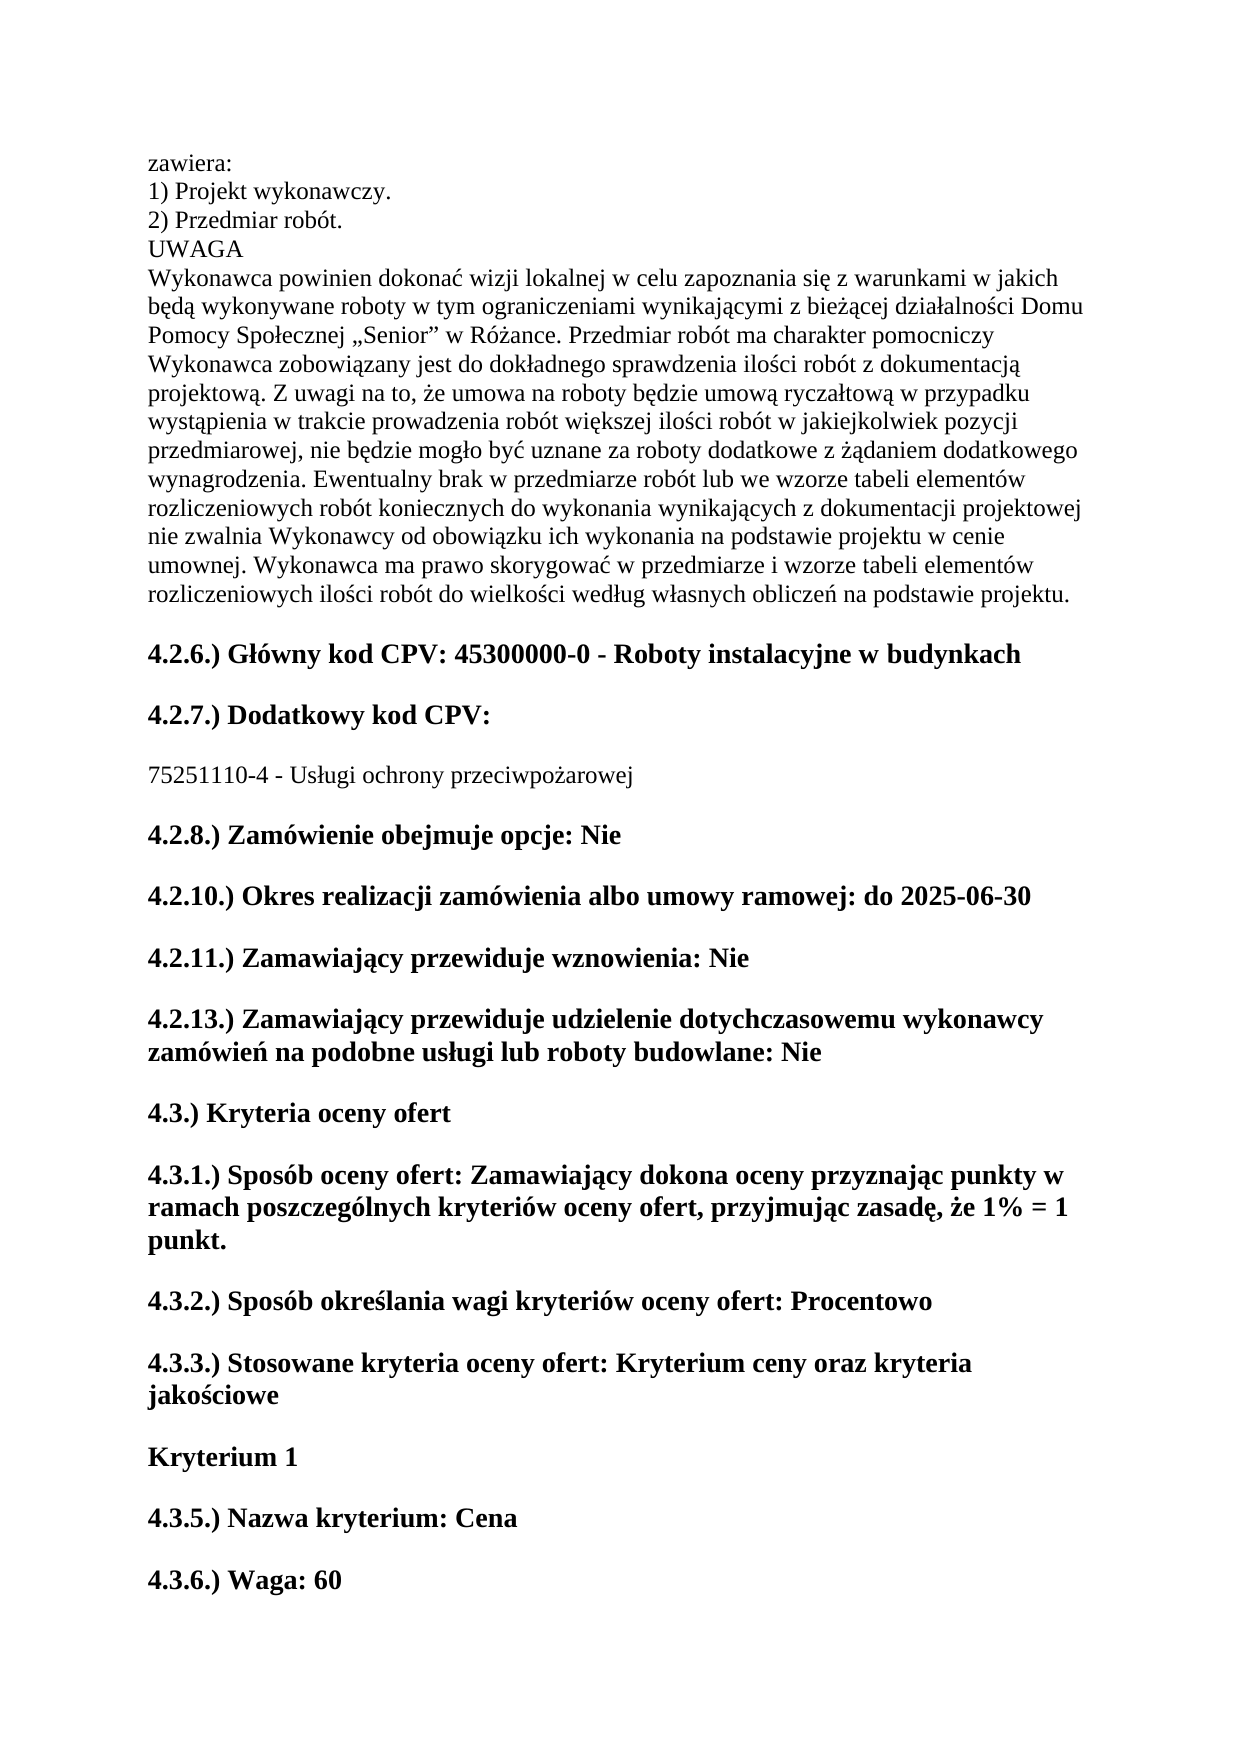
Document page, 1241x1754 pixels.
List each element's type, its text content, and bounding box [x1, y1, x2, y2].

text Kryterium 1 [148, 1440, 1093, 1472]
text 4.3.5.) Nazwa kryterium: Cena [148, 1501, 1093, 1534]
text 4.3.) Kryteria oceny ofert [148, 1096, 1093, 1129]
text 4.2.11.) Zamawiający przewiduje wznowienia: Nie [148, 941, 1093, 973]
text 4.2.13.) Zamawiający przewiduje udzielenie dotychczasowemu wykonawcy zamówień na podobne usługi lub roboty budowlane: Nie [148, 1002, 1093, 1067]
text 4.2.7.) Dodatkowy kod CPV: [148, 698, 1093, 731]
text 4.3.2.) Sposób określania wagi kryteriów oceny ofert: Procentowo [148, 1284, 1093, 1317]
text 4.3.1.) Sposób oceny ofert: Zamawiający dokona oceny przyznając punkty w ramach poszczególnych kryteriów oceny ofert, przyjmując zasadę, że 1% = 1 punkt. [148, 1158, 1093, 1255]
text 4.3.6.) Waga: 60 [148, 1563, 1093, 1595]
text 4.2.8.) Zamówienie obejmuje opcje: Nie [148, 818, 1093, 850]
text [148, 148, 1093, 608]
text 4.3.3.) Stosowane kryteria oceny ofert: Kryterium ceny oraz kryteria jakościowe [148, 1346, 1093, 1411]
text 75251110-4 - Usługi ochrony przeciwpożarowej [148, 760, 1093, 789]
text 4.2.10.) Okres realizacji zamówienia albo umowy ramowej: do 2025-06-30 [148, 879, 1093, 912]
text 4.2.6.) Główny kod CPV: 45300000-0 - Roboty instalacyjne w budynkach [148, 637, 1093, 669]
